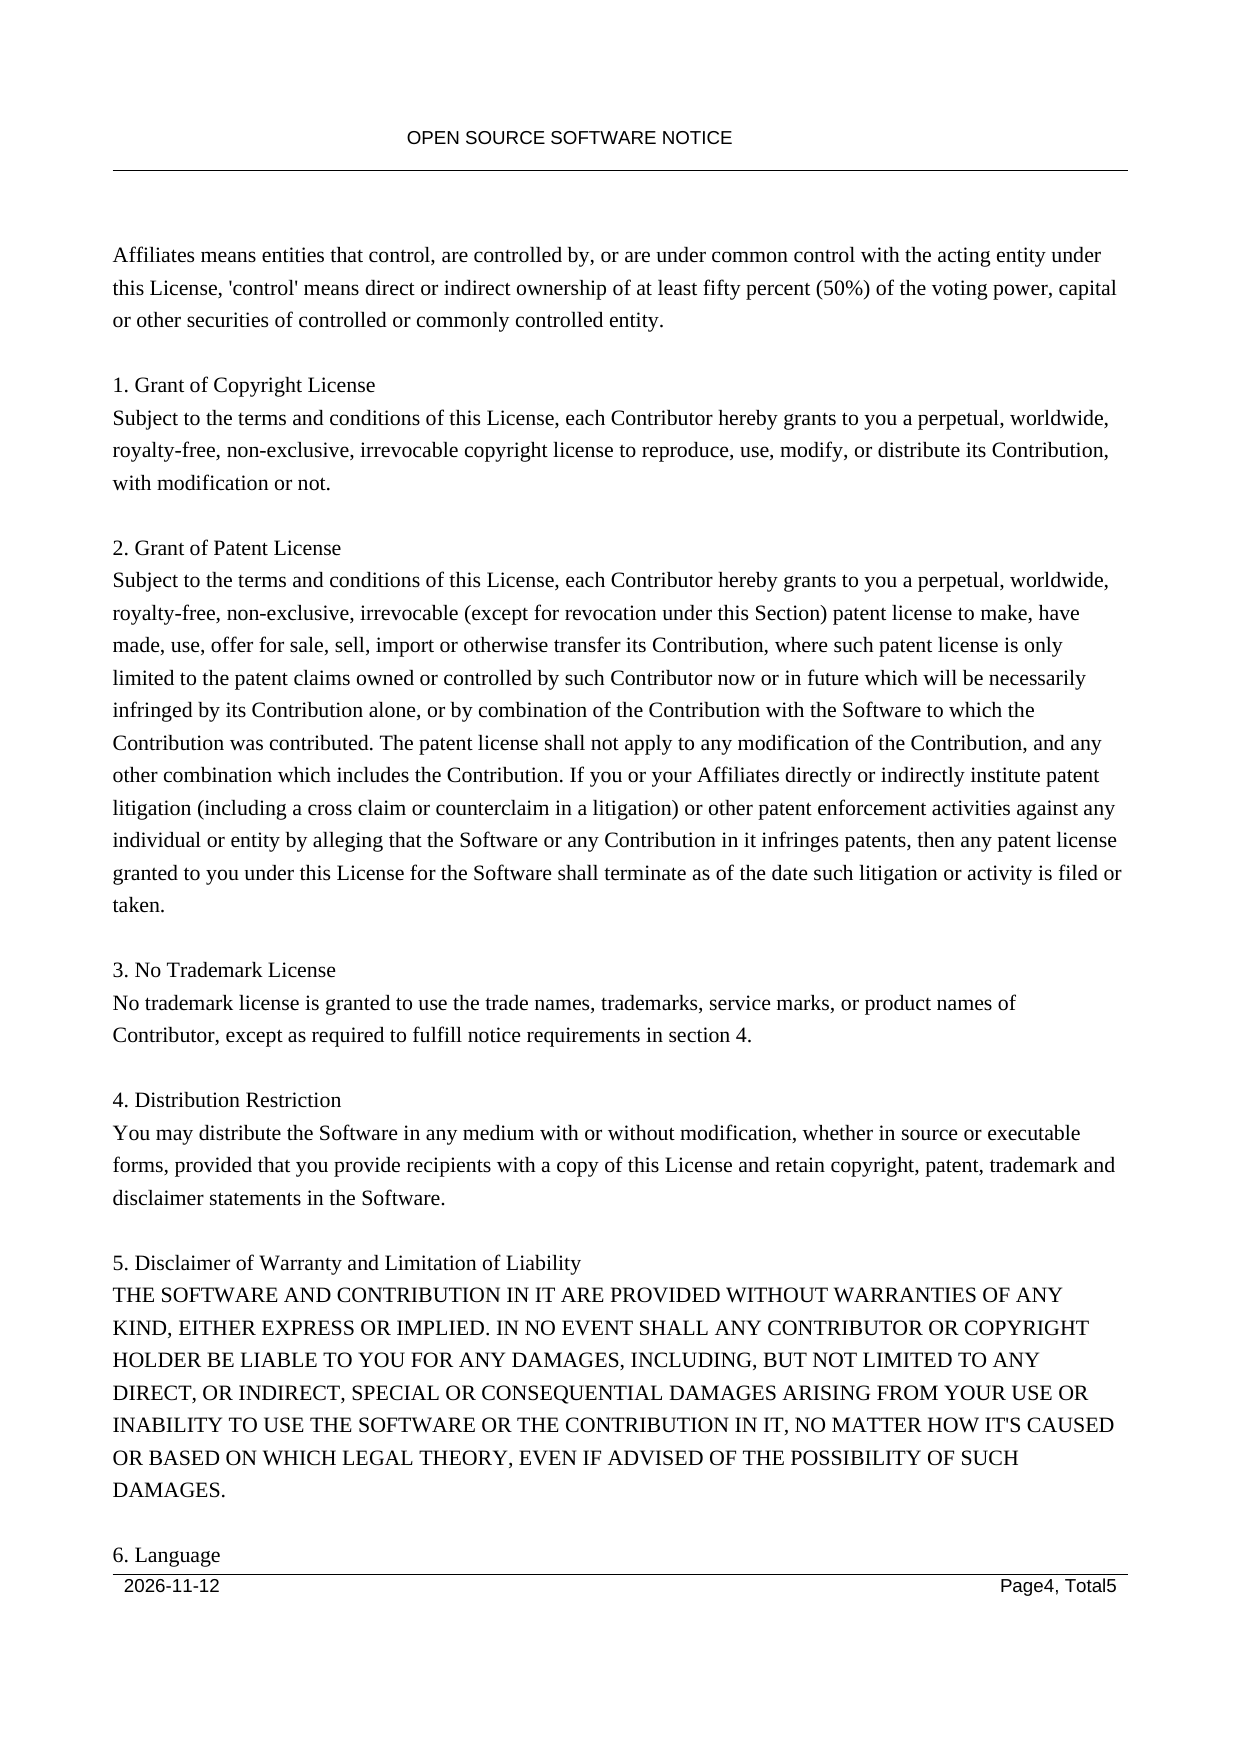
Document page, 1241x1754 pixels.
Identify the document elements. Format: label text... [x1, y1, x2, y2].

text Affiliates means entities that control, are controlled by, or are under common control with the acting entity under this License, 'control' means direct or indirect ownership of at least fifty percent (50%) of the voting power, capital or other securities of controlled or commonly controlled entity. [112, 239, 1128, 336]
text You may distribute the Software in any medium with or without modification, whether in source or executable forms, provided that you provide recipients with a copy of this License and retain copyright, patent, trademark and disclaimer statements in the Software. [112, 1116, 1128, 1214]
text THE SOFTWARE AND CONTRIBUTION IN IT ARE PROVIDED WITHOUT WARRANTIES OF ANY KIND, EITHER EXPRESS OR IMPLIED. IN NO EVENT SHALL ANY CONTRIBUTOR OR COPYRIGHT HOLDER BE LIABLE TO YOU FOR ANY DAMAGES, INCLUDING, BUT NOT LIMITED TO ANY DIRECT, OR INDIRECT, SPECIAL OR CONSEQUENTIAL DAMAGES ARISING FROM YOUR USE OR INABILITY TO USE THE SOFTWARE OR THE CONTRIBUTION IN IT, NO MATTER HOW IT'S CAUSED OR BASED ON WHICH LEGAL THEORY, EVEN IF ADVISED OF THE POSSIBILITY OF SUCH DAMAGES. [112, 1279, 1128, 1506]
text 2. Grant of Patent License [112, 531, 1128, 564]
text 4. Distribution Restriction [112, 1084, 1128, 1116]
text Subject to the terms and conditions of this License, each Contributor hereby grants to you a perpetual, worldwide, royalty-free, non-exclusive, irrevocable copyright license to reproduce, use, modify, or distribute its Contribution, with modification or not. [112, 401, 1128, 499]
text Subject to the terms and conditions of this License, each Contributor hereby grants to you a perpetual, worldwide, royalty-free, non-exclusive, irrevocable (except for revocation under this Section) patent license to make, have made, use, offer for sale, sell, import or otherwise transfer its Contribution, where such patent license is only limited to the patent claims owned or controlled by such Contributor now or in future which will be necessarily infringed by its Contribution alone, or by combination of the Contribution with the Software to which the Contribution was contributed. The patent license shall not apply to any modification of the Contribution, and any other combination which includes the Contribution. If you or your Affiliates directly or indirectly institute patent litigation (including a cross claim or counterclaim in a litigation) or other patent enforcement activities against any individual or entity by alleging that the Software or any Contribution in it infringes patents, then any patent license granted to you under this License for the Software shall terminate as of the date such litigation or activity is filed or taken. [112, 564, 1128, 921]
text 1. Grant of Copyright License [112, 369, 1128, 401]
text 6. Language [112, 1539, 1128, 1571]
text 3. No Trademark License [112, 954, 1128, 986]
text No trademark license is granted to use the trade names, trademarks, service marks, or product names of Contributor, except as required to fulfill notice requirements in section 4. [112, 986, 1128, 1051]
text 5. Disclaimer of Warranty and Limitation of Liability [112, 1246, 1128, 1279]
